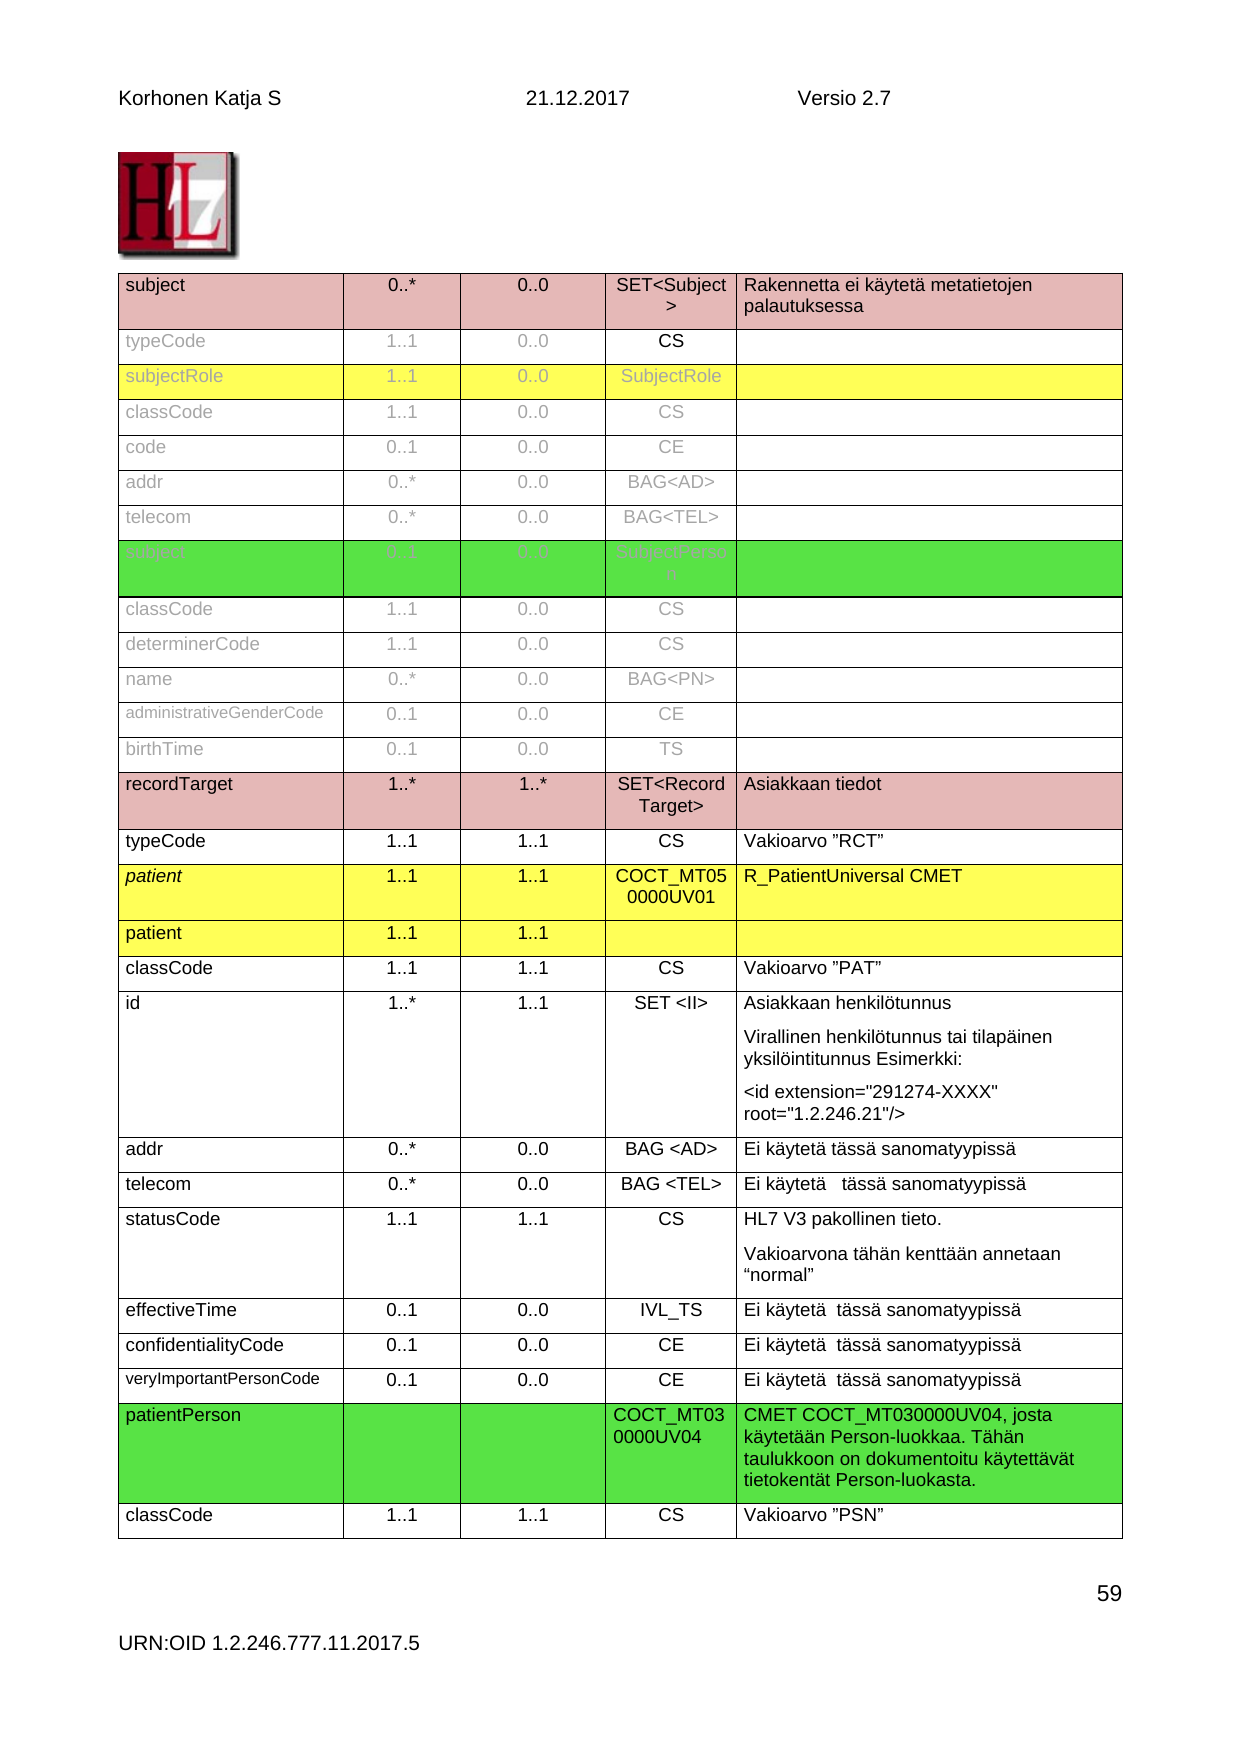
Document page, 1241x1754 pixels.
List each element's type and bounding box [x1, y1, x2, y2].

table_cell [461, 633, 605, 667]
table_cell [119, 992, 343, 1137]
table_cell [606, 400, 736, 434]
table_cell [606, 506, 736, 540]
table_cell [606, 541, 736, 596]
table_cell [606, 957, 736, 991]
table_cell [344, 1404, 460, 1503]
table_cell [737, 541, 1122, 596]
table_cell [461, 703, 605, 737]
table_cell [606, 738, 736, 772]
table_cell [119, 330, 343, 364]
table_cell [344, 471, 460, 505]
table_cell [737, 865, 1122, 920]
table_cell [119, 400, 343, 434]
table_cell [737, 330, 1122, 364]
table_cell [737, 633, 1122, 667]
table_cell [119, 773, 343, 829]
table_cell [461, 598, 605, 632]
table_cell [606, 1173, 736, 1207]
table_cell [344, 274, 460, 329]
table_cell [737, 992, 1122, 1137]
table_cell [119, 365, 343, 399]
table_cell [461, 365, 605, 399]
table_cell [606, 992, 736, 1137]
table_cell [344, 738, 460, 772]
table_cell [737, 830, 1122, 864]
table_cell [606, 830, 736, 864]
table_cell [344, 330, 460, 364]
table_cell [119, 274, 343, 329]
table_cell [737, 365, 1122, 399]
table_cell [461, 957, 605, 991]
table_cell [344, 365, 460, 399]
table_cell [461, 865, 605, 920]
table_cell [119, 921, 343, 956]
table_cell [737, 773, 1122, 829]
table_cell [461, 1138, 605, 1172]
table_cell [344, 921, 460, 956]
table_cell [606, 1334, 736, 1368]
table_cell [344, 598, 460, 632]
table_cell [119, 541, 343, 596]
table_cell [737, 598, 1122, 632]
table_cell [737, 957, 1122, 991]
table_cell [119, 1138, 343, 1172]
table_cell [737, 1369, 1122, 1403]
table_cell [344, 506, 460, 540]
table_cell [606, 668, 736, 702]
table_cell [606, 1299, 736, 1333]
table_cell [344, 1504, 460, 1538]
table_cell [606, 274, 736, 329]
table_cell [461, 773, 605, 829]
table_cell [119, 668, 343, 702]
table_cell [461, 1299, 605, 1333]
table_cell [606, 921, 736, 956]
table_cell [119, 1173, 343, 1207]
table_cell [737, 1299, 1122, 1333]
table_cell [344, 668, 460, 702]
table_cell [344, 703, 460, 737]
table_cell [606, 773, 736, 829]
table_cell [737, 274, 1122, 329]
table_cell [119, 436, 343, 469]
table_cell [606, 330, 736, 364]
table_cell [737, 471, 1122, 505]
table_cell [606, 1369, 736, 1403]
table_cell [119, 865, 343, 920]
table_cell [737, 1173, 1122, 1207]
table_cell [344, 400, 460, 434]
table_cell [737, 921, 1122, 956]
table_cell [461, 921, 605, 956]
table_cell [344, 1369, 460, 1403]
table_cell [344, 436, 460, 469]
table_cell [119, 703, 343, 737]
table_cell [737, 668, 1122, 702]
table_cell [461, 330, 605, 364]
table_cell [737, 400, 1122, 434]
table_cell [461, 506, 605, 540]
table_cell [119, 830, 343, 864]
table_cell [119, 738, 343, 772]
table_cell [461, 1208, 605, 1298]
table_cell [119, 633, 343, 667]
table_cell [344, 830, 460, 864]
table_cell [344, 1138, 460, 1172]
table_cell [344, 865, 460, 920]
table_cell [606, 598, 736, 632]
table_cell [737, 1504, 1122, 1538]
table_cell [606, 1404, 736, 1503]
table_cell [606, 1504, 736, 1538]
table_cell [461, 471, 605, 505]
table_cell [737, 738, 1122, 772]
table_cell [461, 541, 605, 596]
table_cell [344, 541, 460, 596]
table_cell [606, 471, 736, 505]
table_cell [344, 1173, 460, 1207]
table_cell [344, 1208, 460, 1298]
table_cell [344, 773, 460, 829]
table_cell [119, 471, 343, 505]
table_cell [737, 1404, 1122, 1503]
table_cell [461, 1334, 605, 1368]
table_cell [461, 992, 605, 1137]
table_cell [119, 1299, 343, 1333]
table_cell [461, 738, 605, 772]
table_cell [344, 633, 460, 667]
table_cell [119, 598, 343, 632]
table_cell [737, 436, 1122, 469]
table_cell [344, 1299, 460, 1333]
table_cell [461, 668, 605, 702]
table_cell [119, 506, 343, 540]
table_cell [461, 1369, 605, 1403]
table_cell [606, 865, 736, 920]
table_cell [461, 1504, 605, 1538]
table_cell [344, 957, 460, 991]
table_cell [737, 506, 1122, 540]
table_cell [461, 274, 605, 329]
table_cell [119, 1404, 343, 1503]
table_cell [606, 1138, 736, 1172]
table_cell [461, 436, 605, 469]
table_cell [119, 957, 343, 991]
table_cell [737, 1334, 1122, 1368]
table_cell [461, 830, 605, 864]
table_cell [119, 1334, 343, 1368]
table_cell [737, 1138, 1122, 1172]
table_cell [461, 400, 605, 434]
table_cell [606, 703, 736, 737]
picture [118, 152, 241, 260]
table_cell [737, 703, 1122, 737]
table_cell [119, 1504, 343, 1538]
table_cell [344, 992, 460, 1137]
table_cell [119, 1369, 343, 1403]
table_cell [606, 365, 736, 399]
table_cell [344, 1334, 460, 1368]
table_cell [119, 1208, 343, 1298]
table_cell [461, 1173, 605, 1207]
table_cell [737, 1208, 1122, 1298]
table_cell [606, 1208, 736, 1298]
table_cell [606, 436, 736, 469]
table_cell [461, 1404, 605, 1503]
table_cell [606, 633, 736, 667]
